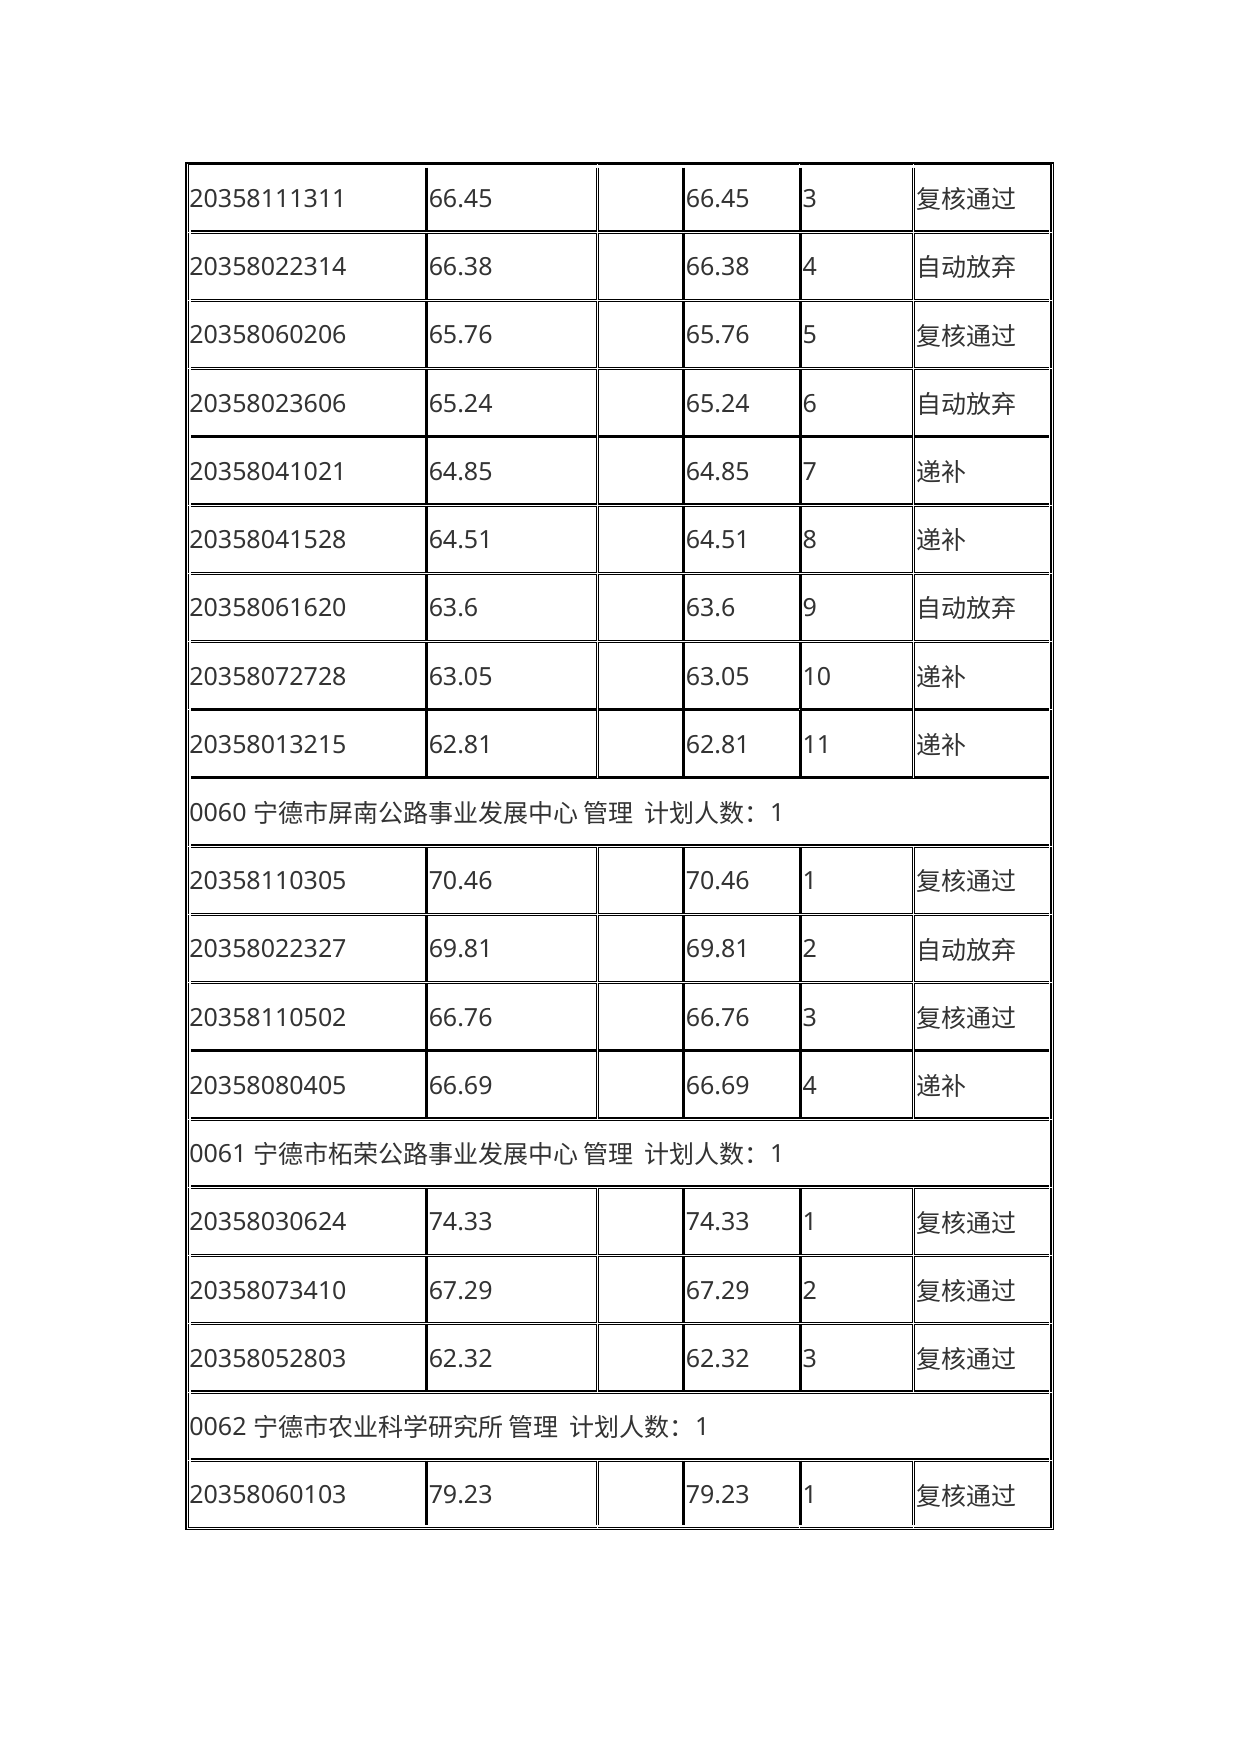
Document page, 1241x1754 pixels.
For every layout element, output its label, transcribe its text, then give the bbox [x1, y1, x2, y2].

table_cell 5 [802, 302, 912, 367]
table_cell 7 [802, 438, 912, 503]
table_cell 20358041528 [189, 503, 425, 571]
table_cell [599, 984, 682, 1049]
table_cell 63.6 [685, 575, 799, 639]
table_cell 自动放弃 [915, 230, 1051, 298]
table_cell 自动放弃 [915, 913, 1051, 981]
table_cell 20358041021 [189, 435, 425, 503]
table_cell 3 [802, 984, 912, 1049]
table_cell 2 [802, 916, 912, 981]
table_cell 20358060206 [189, 299, 425, 367]
table_cell 74.33 [685, 1189, 799, 1254]
table_cell 复核通过 [915, 299, 1051, 367]
table_cell 66.76 [685, 984, 799, 1049]
table_cell [598, 165, 683, 230]
table_cell 递补 [915, 1049, 1050, 1117]
table_cell 65.76 [685, 302, 799, 367]
table_cell 自动放弃 [915, 571, 1051, 639]
table_cell 20358052803 [187, 1322, 426, 1390]
table_cell 74.33 [428, 1189, 596, 1254]
table_cell 67.29 [428, 1257, 596, 1322]
table_cell [598, 1462, 683, 1527]
table_cell 递补 [915, 640, 1051, 708]
table_cell [599, 848, 682, 912]
table_cell 64.51 [428, 507, 596, 571]
table_cell 0060 宁德市屏南公路事业发展中心 管理 计划人数：1 [189, 776, 1050, 844]
table_cell 复核通过 [914, 1458, 1051, 1527]
table_cell 69.81 [428, 916, 596, 981]
table_cell 自动放弃 [914, 367, 1052, 435]
table_cell 66.38 [685, 234, 799, 298]
table_cell 6 [802, 370, 912, 435]
table_cell 66.38 [428, 234, 596, 298]
table_cell 20358110502 [187, 981, 426, 1049]
table_cell 69.81 [685, 916, 799, 981]
table_cell 79.23 [426, 1462, 597, 1527]
table_cell 10 [802, 643, 912, 708]
table_cell 66.76 [428, 984, 596, 1049]
table_cell [599, 1052, 682, 1117]
table_cell 20358013215 [187, 708, 425, 776]
table_cell 79.23 [683, 1462, 800, 1527]
table_cell 2 [802, 1257, 912, 1322]
table_cell 62.81 [685, 711, 799, 776]
table_cell 63.6 [428, 575, 596, 639]
table_cell 66.69 [428, 1052, 596, 1117]
table_cell [599, 438, 682, 503]
table_cell 1 [802, 848, 912, 912]
table_cell 8 [802, 507, 912, 571]
table_cell 20358110305 [189, 844, 425, 912]
table_cell 65.24 [428, 370, 596, 435]
table_cell 62.32 [428, 1325, 596, 1390]
table_cell 复核通过 [914, 1322, 1052, 1390]
table_cell 3 [802, 1325, 912, 1390]
table_cell [599, 370, 682, 435]
table_cell 4 [802, 1052, 912, 1117]
table_cell [599, 643, 682, 708]
table_cell 20358030624 [189, 1185, 425, 1254]
table_cell 65.76 [428, 302, 596, 367]
table_cell 3 [800, 165, 914, 230]
table_cell 9 [802, 575, 912, 639]
table_cell [599, 916, 682, 981]
table_cell 递补 [915, 503, 1051, 571]
table_cell 64.51 [685, 507, 799, 571]
table_cell 64.85 [685, 438, 799, 503]
table_cell 复核通过 [914, 1254, 1052, 1322]
table_cell 1 [800, 1462, 914, 1527]
table_cell 复核通过 [915, 1185, 1051, 1254]
table_cell 20358022314 [189, 230, 425, 298]
table_cell [599, 1257, 682, 1322]
table_cell 1 [802, 1189, 912, 1254]
table_cell 20358073410 [187, 1254, 426, 1322]
table_cell 67.29 [685, 1257, 799, 1322]
table_cell 65.24 [685, 370, 799, 435]
table_cell 0062 宁德市农业科学研究所 管理 计划人数：1 [189, 1390, 1051, 1458]
table_cell 0061 宁德市柘荣公路事业发展中心 管理 计划人数：1 [189, 1117, 1051, 1185]
table_cell 4 [802, 234, 912, 298]
table_cell 20358022327 [189, 913, 425, 981]
table_cell 复核通过 [915, 844, 1051, 912]
table_cell 62.81 [428, 711, 596, 776]
table_cell 63.05 [685, 643, 799, 708]
table_cell 20358061620 [189, 571, 425, 639]
table_cell [599, 302, 682, 367]
table_cell 递补 [915, 435, 1050, 503]
table_cell 66.69 [685, 1052, 799, 1117]
table_cell [599, 1325, 682, 1390]
table_cell [599, 507, 682, 571]
table_cell 66.45 [426, 165, 597, 230]
table_cell [599, 234, 682, 298]
table_cell 62.32 [685, 1325, 799, 1390]
table_cell 63.05 [428, 643, 596, 708]
table_cell 70.46 [685, 848, 799, 912]
table_cell [599, 711, 682, 776]
table_cell 20358080405 [189, 1049, 425, 1117]
table_cell [599, 575, 682, 639]
table_cell 复核通过 [914, 981, 1052, 1049]
table_cell 20358111311 [189, 165, 426, 230]
table_cell 20358060103 [189, 1458, 426, 1527]
table_cell 递补 [915, 708, 1052, 776]
table_cell 复核通过 [914, 165, 1050, 230]
table_cell 20358023606 [187, 367, 426, 435]
table_cell 70.46 [428, 848, 596, 912]
table_cell 20358072728 [189, 640, 425, 708]
table_cell [599, 1189, 682, 1254]
table_cell 64.85 [428, 438, 596, 503]
table_cell 66.45 [683, 164, 800, 230]
table_cell 11 [802, 711, 912, 776]
